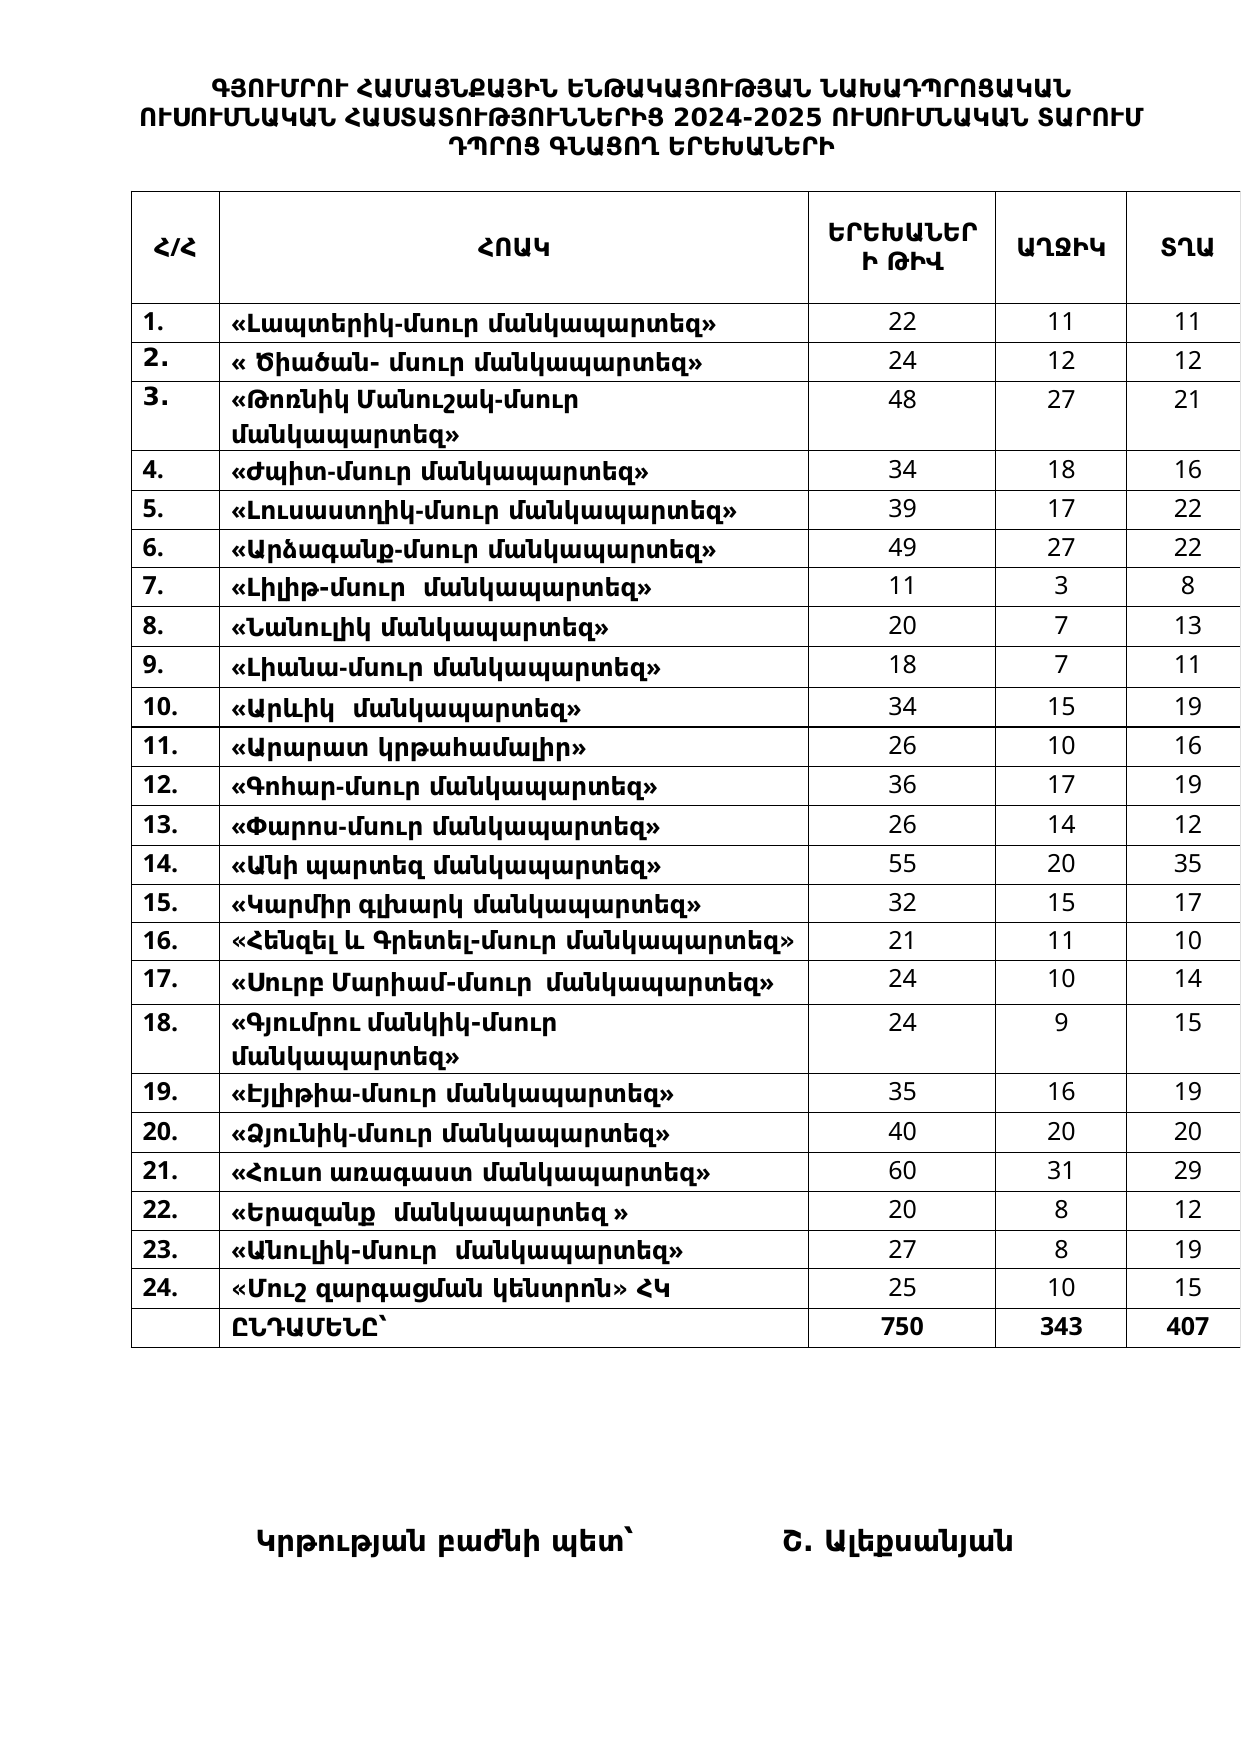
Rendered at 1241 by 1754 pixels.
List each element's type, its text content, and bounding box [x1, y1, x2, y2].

table_cell «Փարոս-մսուր մանկապարտեզ» [220, 806, 808, 844]
table_cell 11 [809, 568, 995, 606]
table_cell «Նանուլիկ մանկապարտեզ» [220, 607, 808, 646]
table_cell «Գյումրու մանկիկ-մսուր մանկապարտեզ» [220, 1005, 808, 1073]
table_cell 8 [1127, 568, 1240, 606]
table_cell 12 [1127, 343, 1240, 381]
table_cell «Արարատ կրթահամալիր» [220, 728, 808, 766]
table_cell «Անի պարտեզ մանկապարտեզ» [220, 846, 808, 884]
table_header ՏՂԱ [1127, 192, 1240, 302]
table_cell 20 [996, 846, 1126, 884]
table_cell 11 [1127, 304, 1240, 342]
table_cell 10 [1127, 923, 1240, 959]
table_cell 10 [996, 1269, 1126, 1308]
table_cell «Հուսո առագաստ մանկապարտեզ» [220, 1153, 808, 1191]
table_cell 8 [996, 1231, 1126, 1268]
table_cell 6. [132, 530, 219, 567]
table_cell 19 [1127, 1074, 1240, 1112]
table_cell 21. [132, 1153, 219, 1191]
table_cell 13. [132, 806, 219, 844]
table_cell 3 [996, 568, 1126, 606]
table_cell 17. [132, 961, 219, 1004]
table_cell 12 [1127, 1192, 1240, 1230]
table_cell «Լիանա-մսուր մանկապարտեզ» [220, 647, 808, 687]
table_cell 34 [809, 688, 995, 726]
table_cell 35 [1127, 846, 1240, 884]
table_cell 22 [1127, 530, 1240, 567]
table_cell 29 [1127, 1153, 1240, 1191]
table_cell 36 [809, 767, 995, 805]
table_cell 39 [809, 491, 995, 529]
table_cell «Ձյունիկ-մսուր մանկապարտեզ» [220, 1113, 808, 1152]
table_cell 31 [996, 1153, 1126, 1191]
table_cell 24 [809, 1005, 995, 1073]
table_cell 20 [1127, 1113, 1240, 1152]
table_cell 343 [996, 1309, 1126, 1347]
table_cell 20 [996, 1113, 1126, 1152]
table_cell 10. [132, 688, 219, 726]
table_cell «Երազանք մանկապարտեզ » [220, 1192, 808, 1230]
table_header ԱՂՋԻԿ [996, 192, 1126, 302]
table_cell «Թոռնիկ Մանուշակ-մսուր մանկապարտեզ» [220, 382, 808, 450]
table_cell 16. [132, 923, 219, 959]
table_cell «Էյլիթիա-մսուր մանկապարտեզ» [220, 1074, 808, 1112]
table_cell «Լապտերիկ-մսուր մանկապարտեզ» [220, 304, 808, 342]
table_cell 8 [996, 1192, 1126, 1230]
table_cell 17 [996, 491, 1126, 529]
table_cell «Սուրբ Մարիամ-մսուր մանկապարտեզ» [220, 961, 808, 1004]
table_cell 8. [132, 607, 219, 646]
table_cell 20 [809, 1192, 995, 1230]
table_cell « Ծիածան- մսուր մանկապարտեզ» [220, 343, 808, 381]
table_cell 24 [809, 343, 995, 381]
table_cell 19. [132, 1074, 219, 1112]
table_cell «Անուլիկ-մսուր մանկապարտեզ» [220, 1231, 808, 1268]
table_cell 27 [996, 530, 1126, 567]
table_cell 7 [996, 607, 1126, 646]
table_cell 60 [809, 1153, 995, 1191]
table_cell «Արևիկ մանկապարտեզ» [220, 688, 808, 726]
table_cell 35 [809, 1074, 995, 1112]
table_cell 40 [809, 1113, 995, 1152]
table_header ՀՈԱԿ [220, 192, 808, 302]
table_cell 15 [1127, 1005, 1240, 1073]
table_cell 1. [132, 304, 219, 342]
table_cell 13 [1127, 607, 1240, 646]
table_cell 20. [132, 1113, 219, 1152]
table_cell 3. [132, 382, 219, 450]
table_cell 55 [809, 846, 995, 884]
table_cell 4. [132, 451, 219, 490]
table_cell 407 [1127, 1309, 1240, 1347]
table_cell 18 [809, 647, 995, 687]
table_cell «Ժպիտ-մսուր մանկապարտեզ» [220, 451, 808, 490]
table_cell 11 [996, 304, 1126, 342]
table_cell 11. [132, 728, 219, 766]
table_cell 15 [996, 688, 1126, 726]
table_cell 25 [809, 1269, 995, 1308]
table_cell «Կարմիր գլխարկ մանկապարտեզ» [220, 885, 808, 922]
table_cell 21 [1127, 382, 1240, 450]
text ԳՅՈՒՄՐՈՒ ՀԱՄԱՅՆՔԱՅԻՆ ԵՆԹԱԿԱՅՈՒԹՅԱՆ ՆԱԽԱԴՊՐՈՑԱԿԱՆ ՈՒՍՈՒՄՆԱԿԱՆ ՀԱՍՏԱՏՈՒԹՅՈՒՆՆԵՐԻՑ 2024-2025 ՈՒՍՈՒՄՆԱԿԱՆ ՏԱՐՈՒՄ ԴՊՐՈՑ ԳՆԱՑՈՂ ԵՐԵԽԱՆԵՐԻ [131, 74, 1152, 161]
table_cell 15 [1127, 1269, 1240, 1308]
table_cell 19 [1127, 1231, 1240, 1268]
table_cell 18. [132, 1005, 219, 1073]
table_cell 22 [1127, 491, 1240, 529]
table_cell 16 [1127, 451, 1240, 490]
table_cell 9 [996, 1005, 1126, 1073]
table_cell «Մուշ զարգացման կենտրոն» ՀԿ [220, 1269, 808, 1308]
table_cell 26 [809, 728, 995, 766]
table_cell «Արձագանք-մսուր մանկապարտեզ» [220, 530, 808, 567]
table_cell 11 [996, 923, 1126, 959]
table_cell «Լուսաստղիկ-մսուր մանկապարտեզ» [220, 491, 808, 529]
table_cell 5. [132, 491, 219, 529]
table_cell 24. [132, 1269, 219, 1308]
table_cell 11 [1127, 647, 1240, 687]
table_cell 20 [809, 607, 995, 646]
table_cell 21 [809, 923, 995, 959]
table_cell 19 [1127, 767, 1240, 805]
table_cell 10 [996, 961, 1126, 1004]
table_cell 24 [809, 961, 995, 1004]
table_cell 23. [132, 1231, 219, 1268]
table_cell 17 [996, 767, 1126, 805]
table_cell 14 [996, 806, 1126, 844]
table_cell 750 [809, 1309, 995, 1347]
table_cell 22 [809, 304, 995, 342]
table_cell 12. [132, 767, 219, 805]
table_cell 22. [132, 1192, 219, 1230]
table_cell 27 [996, 382, 1126, 450]
table_cell 27 [809, 1231, 995, 1268]
table_header Հ/Հ [132, 192, 219, 302]
table_cell 14 [1127, 961, 1240, 1004]
table_cell 15 [996, 885, 1126, 922]
table_cell «Լիլիթ-մսուր մանկապարտեզ» [220, 568, 808, 606]
table_cell 19 [1127, 688, 1240, 726]
table_cell 18 [996, 451, 1126, 490]
table_cell 7 [996, 647, 1126, 687]
table_cell «Հենզել և Գրետել-մսուր մանկապարտեզ» [220, 923, 808, 959]
table_cell 26 [809, 806, 995, 844]
table_cell 2. [132, 343, 219, 381]
table_cell 17 [1127, 885, 1240, 922]
table_cell 32 [809, 885, 995, 922]
table_header ԵՐԵԽԱՆԵՐԻ ԹԻՎ [809, 192, 995, 302]
table_cell 12 [1127, 806, 1240, 844]
text Կրթության բաժնի պետ՝ Շ. Ալեքսանյան [131, 1524, 1152, 1558]
table_cell 49 [809, 530, 995, 567]
table_cell ԸՆԴԱՄԵՆԸ՝ [220, 1309, 808, 1347]
table_cell 9. [132, 647, 219, 687]
table_cell [132, 1309, 219, 1347]
table_cell 34 [809, 451, 995, 490]
table_cell 12 [996, 343, 1126, 381]
table_cell 16 [996, 1074, 1126, 1112]
table_cell 48 [809, 382, 995, 450]
table_cell 14. [132, 846, 219, 884]
table_cell 10 [996, 728, 1126, 766]
table_cell 7. [132, 568, 219, 606]
table_cell 15. [132, 885, 219, 922]
table_cell 16 [1127, 728, 1240, 766]
table_cell «Գոհար-մսուր մանկապարտեզ» [220, 767, 808, 805]
